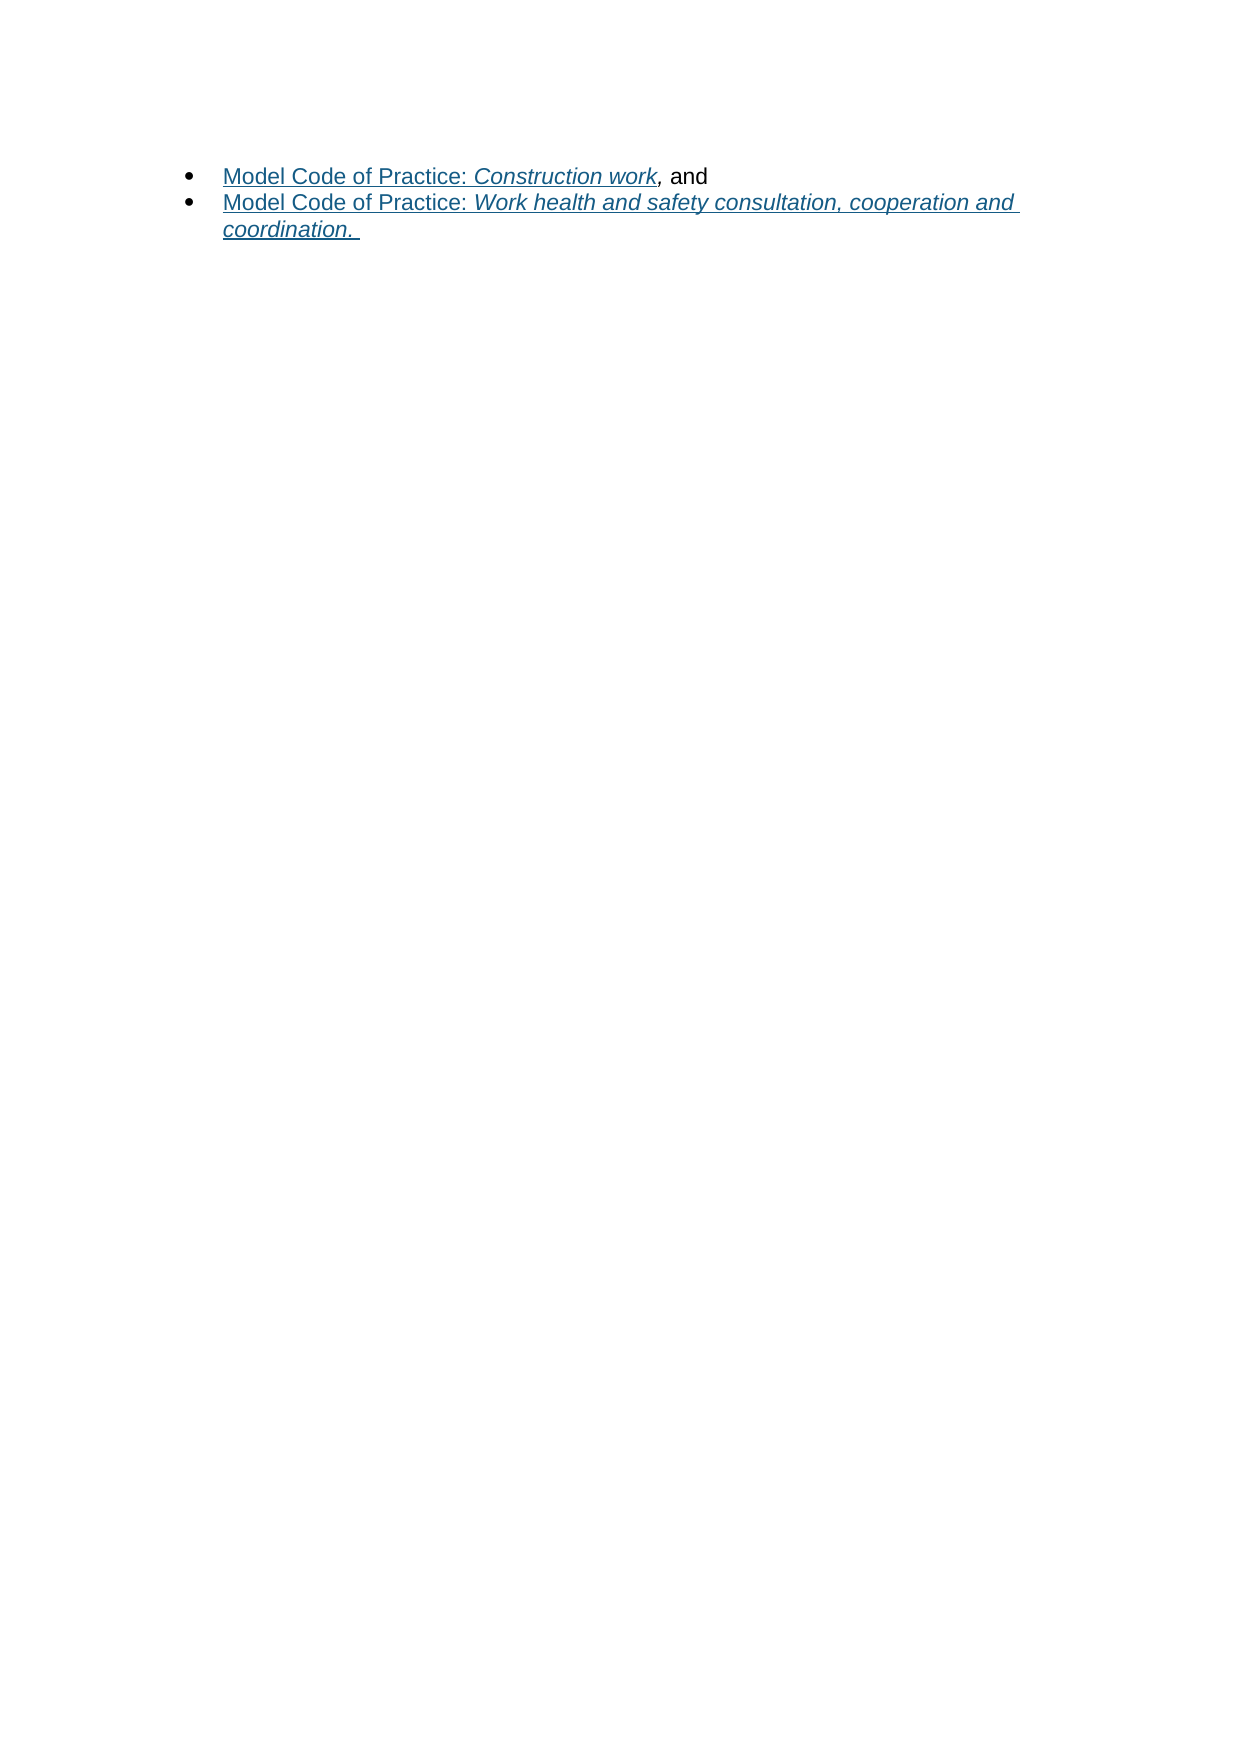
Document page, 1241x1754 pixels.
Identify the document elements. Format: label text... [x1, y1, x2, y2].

list Model Code of Practice: Work health and safety consultation, cooperation and coordination. [185, 189, 1122, 242]
list Model Code of Practice: Construction work, and [185, 163, 1122, 189]
